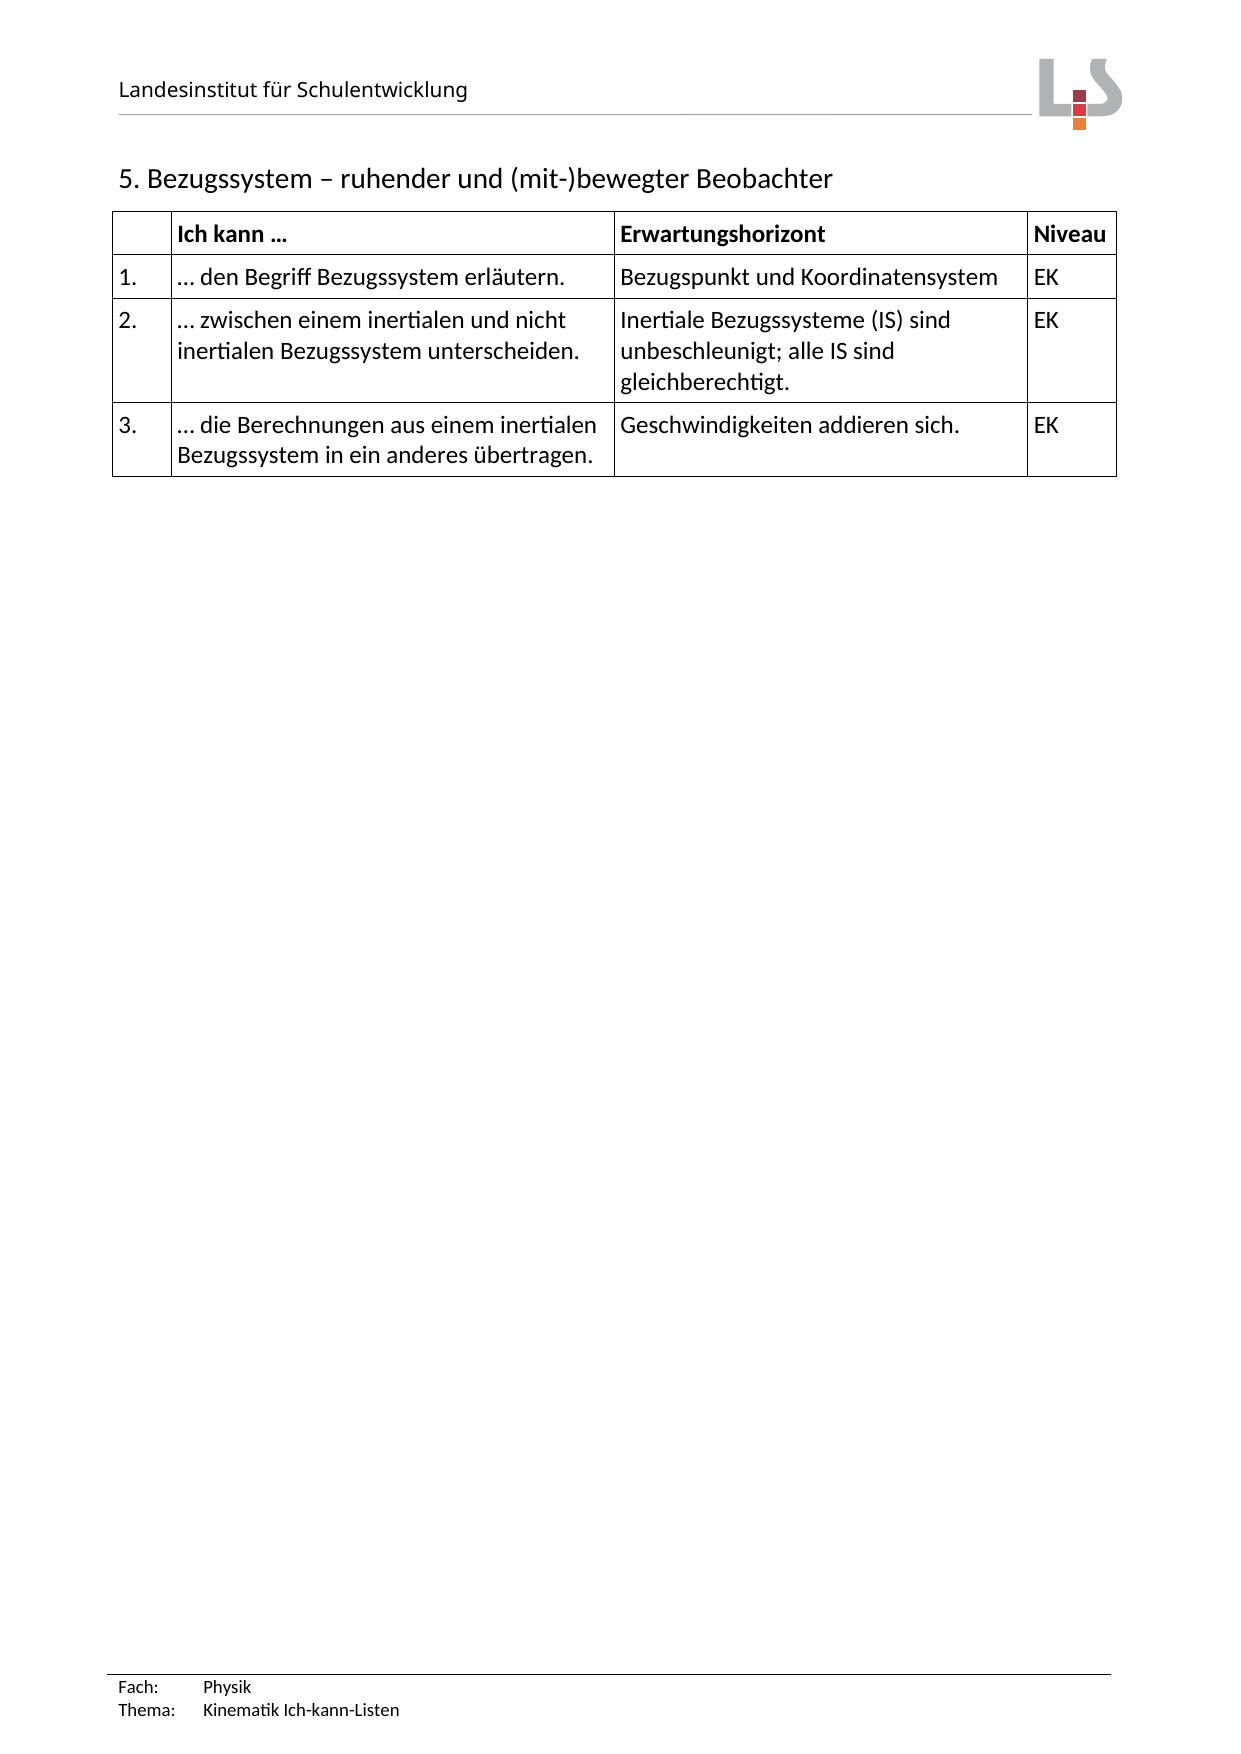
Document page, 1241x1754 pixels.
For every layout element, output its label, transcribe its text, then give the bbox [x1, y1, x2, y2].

subtitle 5. Bezugssystem – ruhender und (mit-)bewegter Beobachter [118, 160, 1122, 196]
table_cell Inertiale Bezugssysteme (IS) sind unbeschleunigt; alle IS sind gleichberechtigt. [615, 299, 1027, 402]
table_cell … die Berechnungen aus einem inertialen Bezugssystem in ein anderes übertragen. [172, 403, 614, 476]
table_cell [113, 403, 171, 476]
table_cell EK [1028, 299, 1116, 402]
table_cell … zwischen einem inertialen und nicht inertialen Bezugssystem unterscheiden. [172, 299, 614, 402]
table_header Niveau [1028, 212, 1116, 254]
table_cell [113, 299, 171, 402]
table_cell EK [1028, 255, 1116, 298]
table_header Erwartungshorizont [615, 212, 1027, 254]
table_cell Bezugspunkt und Koordinatensystem [615, 255, 1027, 298]
table_cell [113, 255, 171, 298]
table_cell … den Begriff Bezugssystem erläutern. [172, 255, 614, 298]
table_cell EK [1028, 403, 1116, 476]
table_header [113, 212, 171, 254]
table_header Ich kann … [172, 212, 614, 254]
table_cell Geschwindigkeiten addieren sich. [615, 403, 1027, 476]
